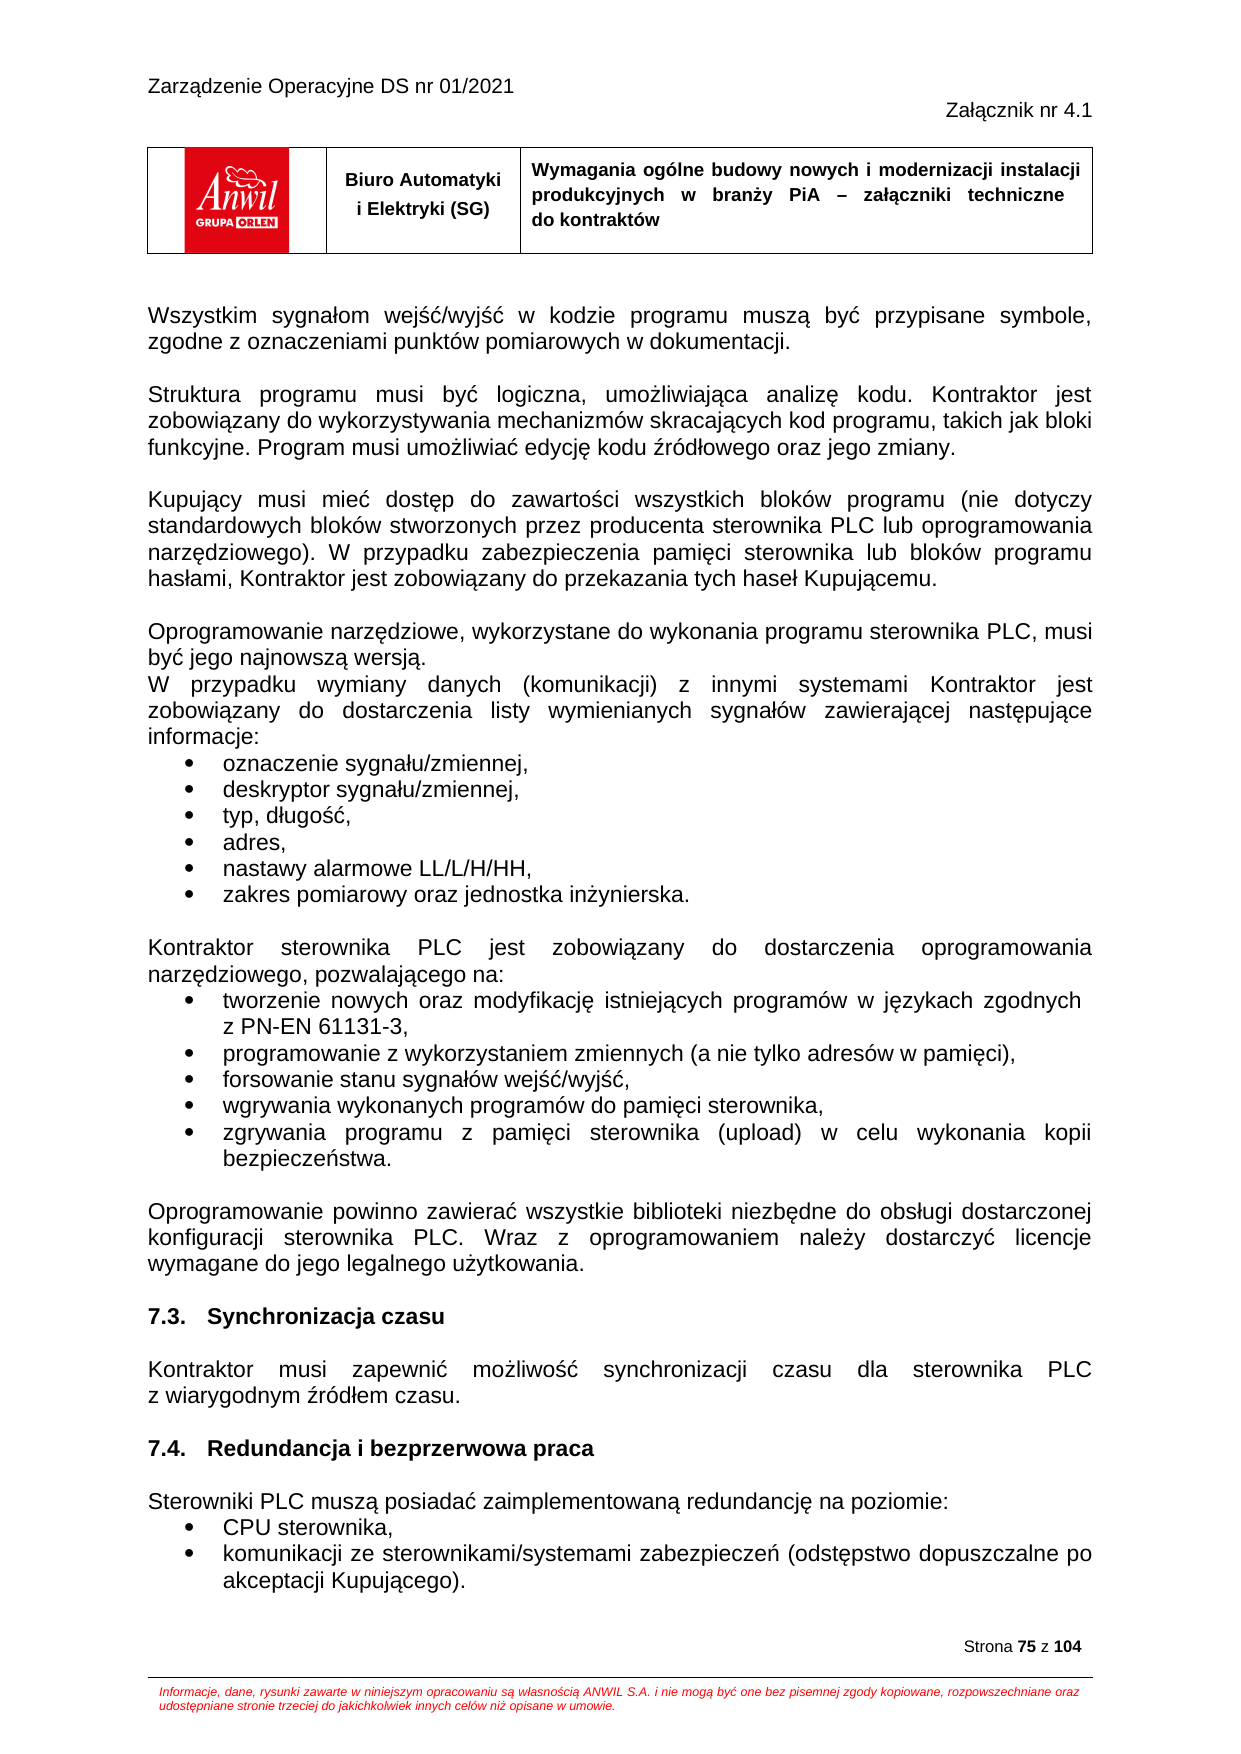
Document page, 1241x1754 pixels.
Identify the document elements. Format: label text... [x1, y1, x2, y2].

list forsowanie stanu sygnałów wejść/wyjść, [185, 1066, 1092, 1092]
list adres, [185, 829, 1092, 855]
text Struktura programu musi być logiczna, umożliwiająca analizę kodu. Kontraktor jest zobowiązany do wykorzystywania mechanizmów skracających kod programu, takich jak bloki funkcyjne. Program musi umożliwiać edycję kodu źródłowego oraz jego zmiany. [148, 381, 1092, 460]
text Wszystkim sygnałom wejść/wyjść w kodzie programu muszą być przypisane symbole, zgodne z oznaczeniami punktów pomiarowych w dokumentacji. [148, 302, 1092, 354]
subtitle Redundancja i bezprzerwowa praca [148, 1435, 1092, 1461]
list tworzenie nowych oraz modyfikację istniejących programów w językach zgodnych z PN-EN 61131-3, [185, 987, 1092, 1039]
picture [184, 147, 290, 253]
text Oprogramowanie powinno zawierać wszystkie biblioteki niezbędne do obsługi dostarczonej konfiguracji sterownika PLC. Wraz z oprogramowaniem należy dostarczyć licencje wymagane do jego legalnego użytkowania. [148, 1198, 1092, 1277]
list komunikacji ze sterownikami/systemami zabezpieczeń (odstępstwo dopuszczalne po akceptacji Kupującego). [185, 1540, 1092, 1593]
list programowanie z wykorzystaniem zmiennych (a nie tylko adresów w pamięci), [185, 1039, 1092, 1066]
list typ, długość, [185, 802, 1092, 829]
text Sterowniki PLC muszą posiadać zaimplementowaną redundancję na poziomie: [148, 1488, 1092, 1514]
list wgrywania wykonanych programów do pamięci sterownika, [185, 1092, 1092, 1119]
list CPU sterownika, [185, 1514, 1092, 1540]
list zakres pomiarowy oraz jednostka inżynierska. [185, 881, 1092, 908]
text W przypadku wymiany danych (komunikacji) z innymi systemami Kontraktor jest zobowiązany do dostarczenia listy wymienianych sygnałów zawierającej następujące informacje: [148, 671, 1092, 750]
text Kontraktor musi zapewnić możliwość synchronizacji czasu dla sterownika PLC z wiarygodnym źródłem czasu. [148, 1356, 1092, 1408]
text Oprogramowanie narzędziowe, wykorzystane do wykonania programu sterownika PLC, musi być jego najnowszą wersją. [148, 618, 1092, 671]
list oznaczenie sygnału/zmiennej, [185, 750, 1092, 776]
list deskryptor sygnału/zmiennej, [185, 776, 1092, 802]
list nastawy alarmowe LL/L/H/HH, [185, 855, 1092, 881]
text Kontraktor sterownika PLC jest zobowiązany do dostarczenia oprogramowania narzędziowego, pozwalającego na: [148, 934, 1092, 987]
text Kupujący musi mieć dostęp do zawartości wszystkich bloków programu (nie dotyczy standardowych bloków stworzonych przez producenta sterownika PLC lub oprogramowania narzędziowego). W przypadku zabezpieczenia pamięci sterownika lub bloków programu hasłami, Kontraktor jest zobowiązany do przekazania tych haseł Kupującemu. [148, 486, 1092, 592]
subtitle Synchronizacja czasu [148, 1303, 1092, 1329]
list zgrywania programu z pamięci sterownika (upload) w celu wykonania kopii bezpieczeństwa. [185, 1119, 1092, 1171]
